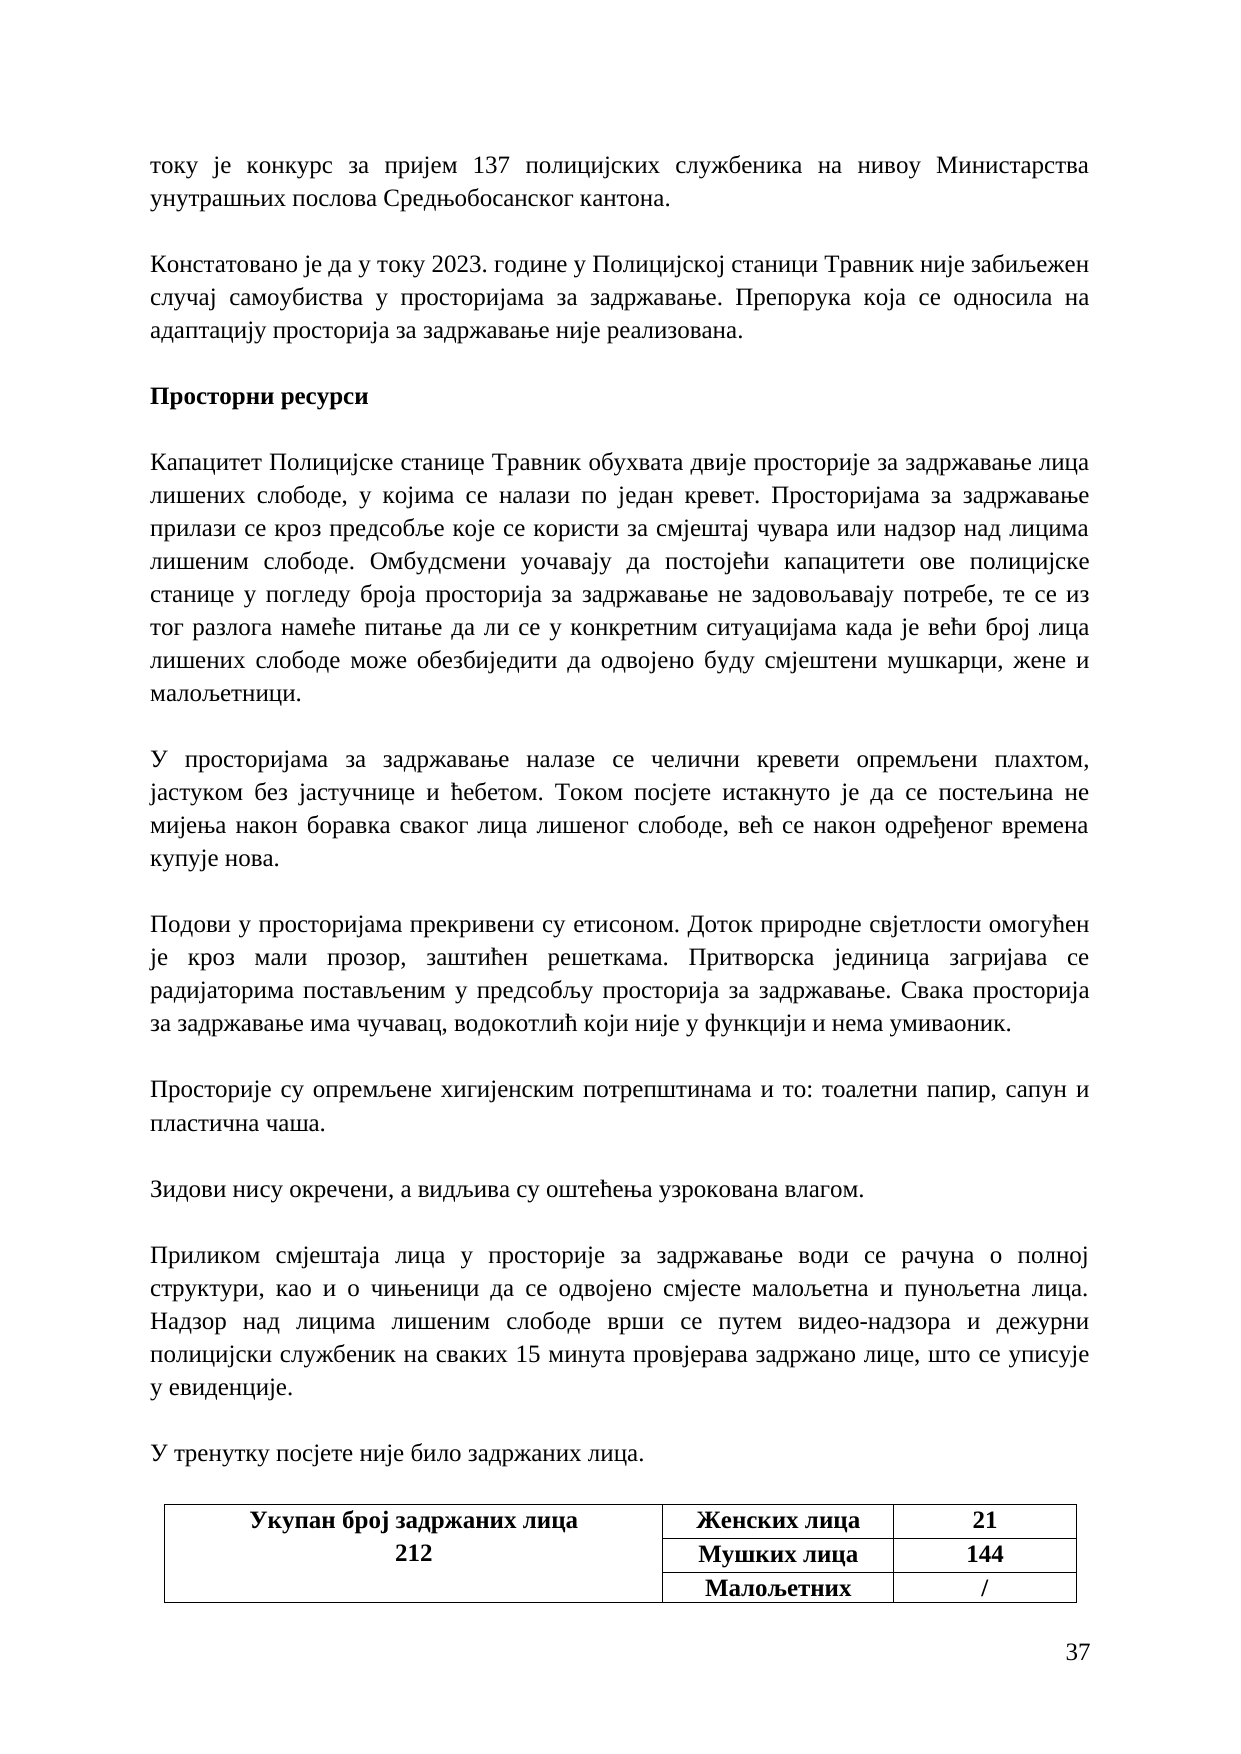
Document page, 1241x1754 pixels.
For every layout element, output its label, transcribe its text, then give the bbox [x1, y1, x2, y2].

text У просторијама за задржавање налазе се челични кревети опремљени плахтом, јастуком без јастучнице и ћебетом. Током посјете истакнуто је да се постељина не мијења након боравка сваког лица лишеног слободе, већ се након одређеног времена купује нова. [150, 744, 1090, 872]
table_header 21 [894, 1505, 1076, 1538]
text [150, 150, 1090, 212]
text Капацитет Полицијске станице Травник обухвата двије просторије за задржавање лица лишених слободе, у којима се налази по један кревет. Просторијама за задржавање прилази се кроз предсобље које се користи за смјештај чувара или надзор над лицима лишеним слободе. Омбудсмени уочавају да постојећи капацитети ове полицијске станице у погледу броја просторија за задржавање не задовољавају потребе, те се из тог разлога намеће питање да ли се у конкретним ситуацијама када је већи број лица лишених слободе може обезбиједити да одвојено буду смјештени мушкарци, жене и малољетници. [150, 447, 1090, 707]
table_header Укупан број задржаних лица 212 [165, 1505, 662, 1602]
table_cell 144 [894, 1539, 1076, 1572]
table_cell Малољетних лица [663, 1573, 893, 1602]
text Зидови нису окречени, а видљива су оштећења узрокована влагом. [150, 1174, 1090, 1202]
text Констатовано је да у току 2023. године у Полицијској станици Травник није забиљежен случај самоубиства у просторијама за задржавање. Препорука која се односила на адаптацију просторија за задржавање није реализована. [150, 249, 1090, 344]
table_cell Мушких лица [663, 1539, 893, 1572]
text Просторни ресурси [150, 381, 1090, 410]
text Приликом смјештаја лица у просторије за задржавање води се рачуна о полној структури, као и о чињеници да се одвојено смјесте малољетна и пунољетна лица. Надзор над лицима лишеним слободе врши се путем видео-надзора и дежурни полицијски службеник на сваких 15 минута провјерава задржано лице, што се уписује у евиденције. [150, 1240, 1090, 1401]
text У тренутку посјете није било задржаних лица. [150, 1438, 1090, 1467]
text Подови у просторијама прекривени су етисоном. Доток природне свјетлости омогућен је кроз мали прозор, заштићен решеткама. Притворска јединица загријава се радијаторима постављеним у предсобљу просторија за задржавање. Свака просторија за задржавање има чучавац, водокотлић који није у функцији и нема умиваоник. [150, 909, 1090, 1037]
table_header Женских лица [663, 1505, 893, 1538]
text Просторије су опремљене хигијенским потрепштинама и то: тоалетни папир, сапун и пластична чаша. [150, 1074, 1090, 1136]
table_cell / [894, 1573, 1076, 1602]
